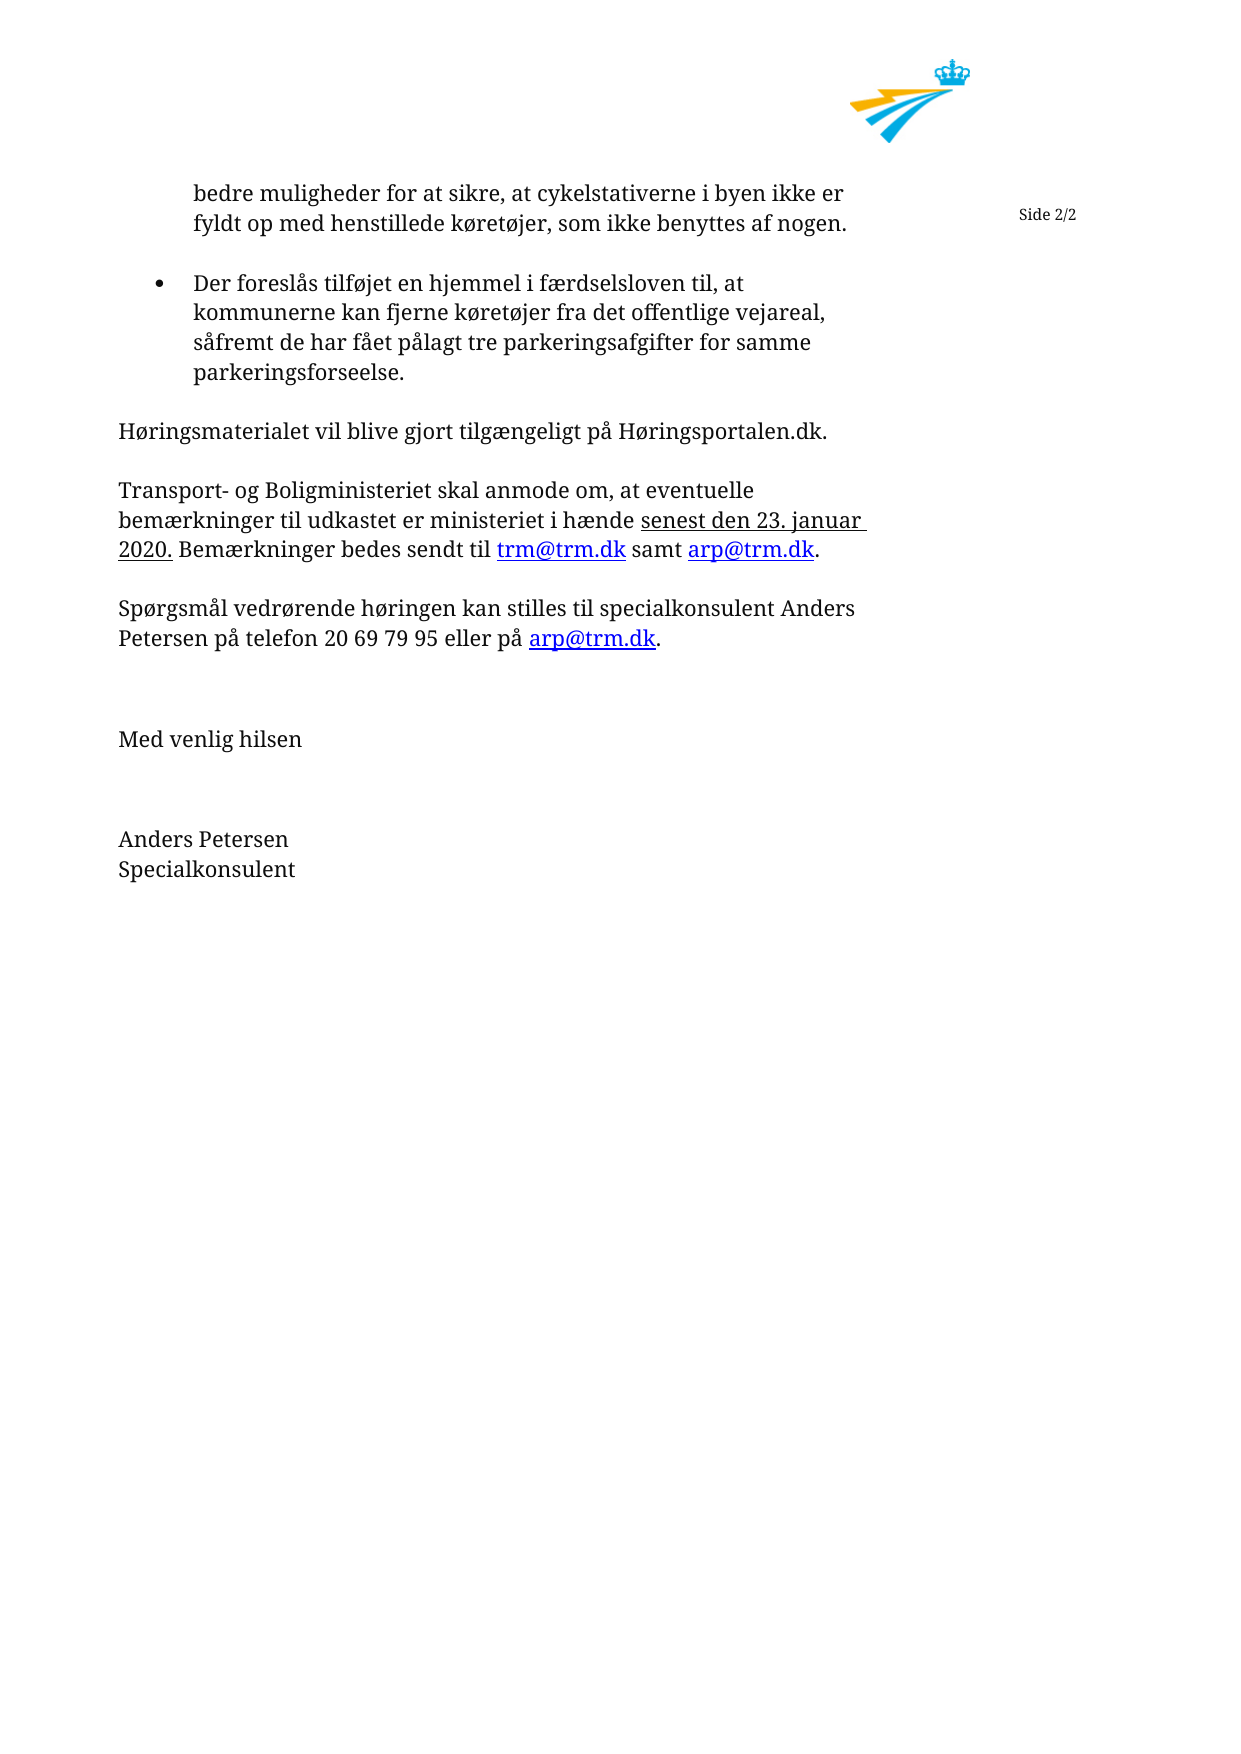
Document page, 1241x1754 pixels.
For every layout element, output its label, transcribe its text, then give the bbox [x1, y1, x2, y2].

text Høringsmaterialet vil blive gjort tilgængeligt på Høringsportalen.dk. [118, 416, 886, 446]
picture [850, 59, 970, 143]
text Transport- og Boligministeriet skal anmode om, at eventuelle bemærkninger til udkastet er ministeriet i hænde senest den 23. januar 2020. Bemærkninger bedes sendt til trm@trm.dk samt arp@trm.dk. [118, 475, 886, 564]
picture [954, 69, 961, 78]
list Der foreslås tilføjet en hjemmel i færdselsloven til, at kommunerne kan fjerne køretøjer fra det offentlige vejareal, såfremt de har fået pålagt tre parkeringsafgifter for samme parkeringsforseelse. [156, 268, 886, 387]
text Anders Petersen Specialkonsulent [118, 824, 886, 884]
text Spørgsmål vedrørende høringen kan stilles til specialkonsulent Anders Petersen på telefon 20 69 79 95 eller på arp@trm.dk. [118, 593, 886, 653]
text Med venlig hilsen [118, 724, 886, 754]
